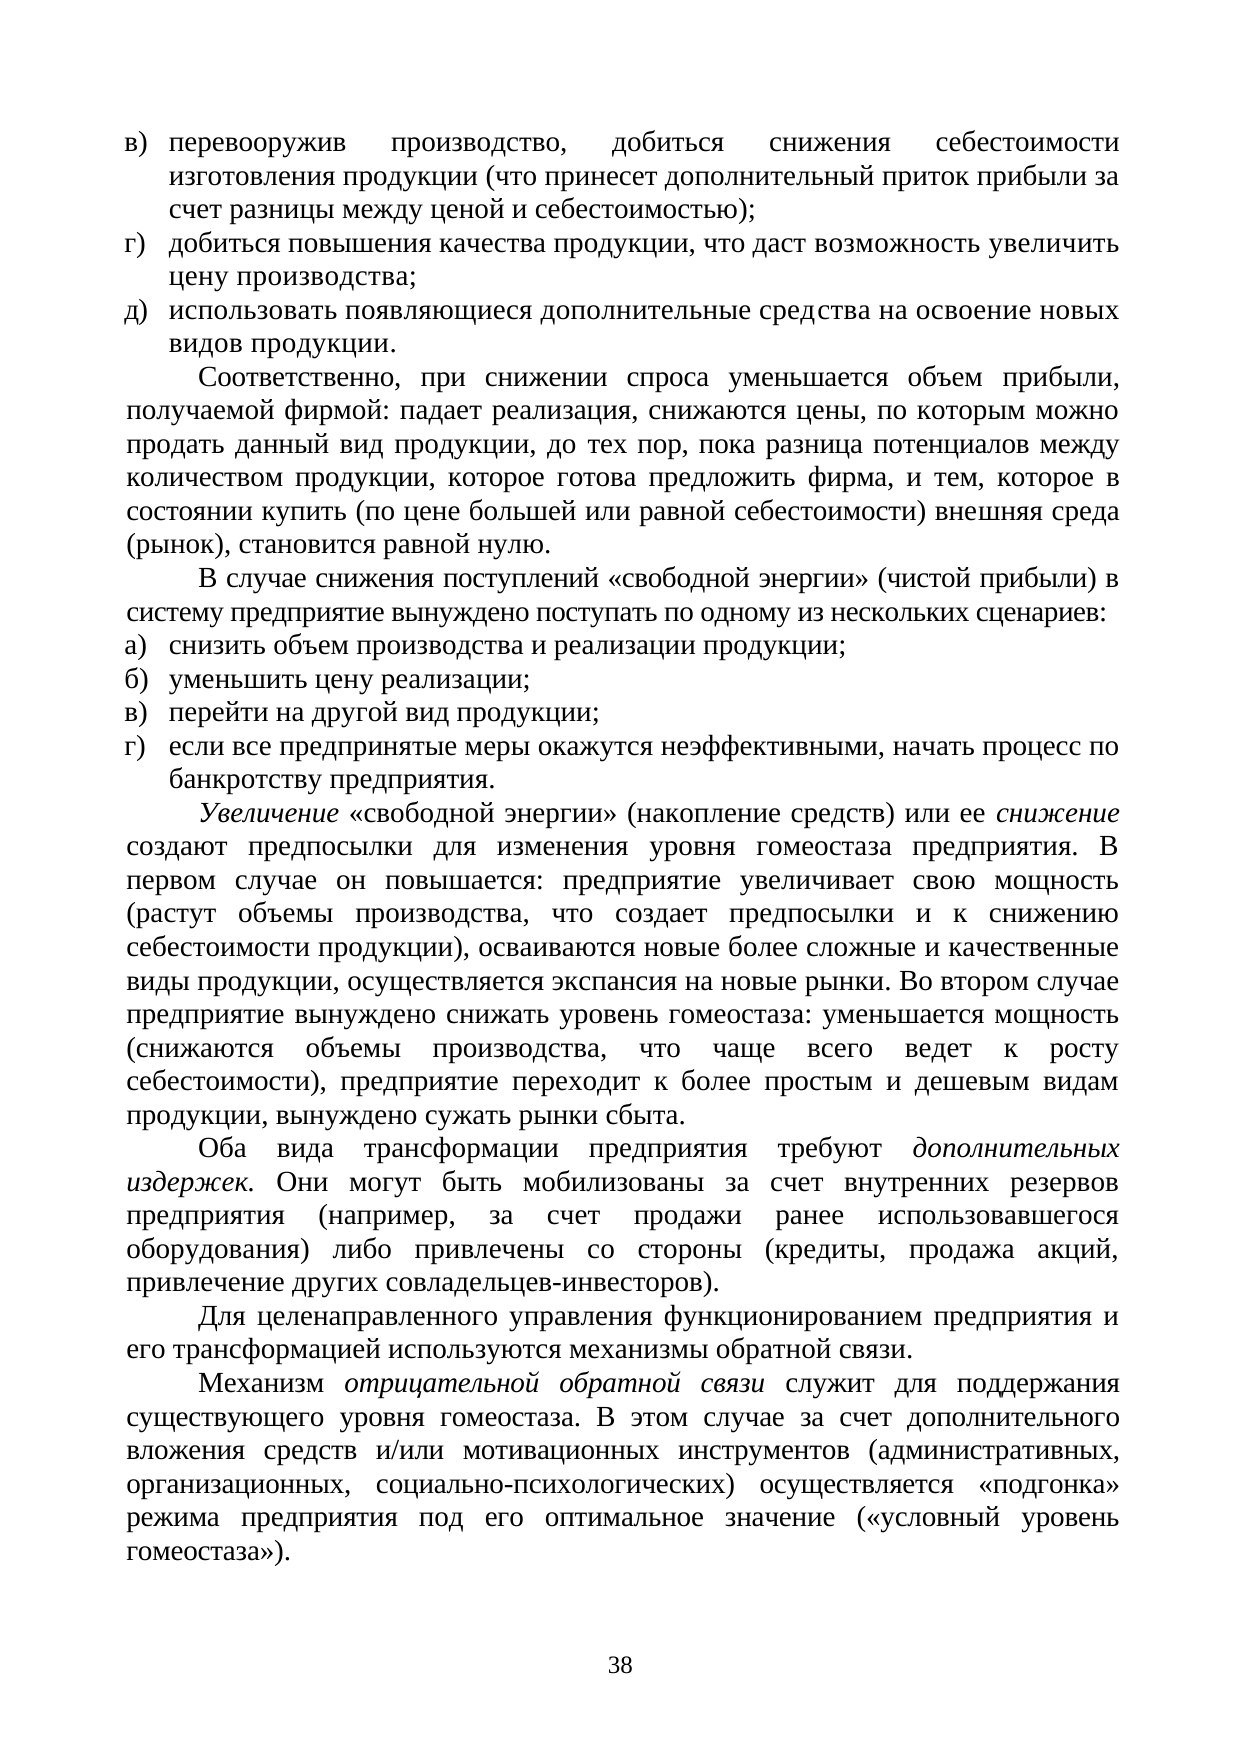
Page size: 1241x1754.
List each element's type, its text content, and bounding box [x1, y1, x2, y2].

text Оба вида трансформации предприятия требуют дополнительных издержек. Они могут быть мобилизованы за счет внутренних резервов предприятия (например, за счет продажи ранее использовавшегося оборудования) либо привлечены со стороны (кредиты, продажа акций, привлечение других совладельцев-инвесторов). [126, 1130, 1120, 1298]
text в) перейти на другой вид продукции; [124, 694, 1120, 728]
text Соответственно, при снижении спроса уменьшается объем прибыли, получаемой фирмой: падает реализация, снижаются цены, по которым можно продать данный вид продукции, до тех пор, пока разница потенциалов между количеством продукции, которое готова предложить фирма, и тем, которое в состоянии купить (по цене большей или равной себестоимости) внешняя среда (рынок), становится равной нулю. [126, 359, 1120, 560]
text а) снизить объем производства и реализации продукции; [124, 627, 1120, 661]
text б) уменьшить цену реализации; [124, 661, 1120, 694]
text д) использовать появляющиеся дополнительные средства на освоение новых видов продукции. [124, 292, 1120, 359]
text Увеличение «свободной энергии» (накопление средств) или ее снижение создают предпосылки для изменения уровня гомеостаза предприятия. В первом случае он повышается: предприятие увеличивает свою мощность (растут объемы производства, что создает предпосылки и к снижению себестоимости продукции), осваиваются новые более сложные и качественные виды продукции, осуществляется экспансия на новые рынки. Во втором случае предприятие вынуждено снижать уровень гомеостаза: уменьшается мощность (снижаются объемы производства, что чаще всего ведет к росту себестоимости), предприятие переходит к более простым и дешевым видам продукции, вынуждено сужать рынки сбыта. [126, 795, 1120, 1130]
text Механизм отрицательной обратной связи служит для поддержания существующего уровня гомеостаза. В этом случае за счет дополнительного вложения средств и/или мотивационных инструментов (административных, организационных, социально-психологических) осуществляется «подгонка» режима предприятия под его оптимальное значение («условный уровень гомеостаза»). [126, 1365, 1120, 1566]
text в) перевооружив производство, добиться снижения себестоимости изготовления продукции (что принесет дополнительный приток прибыли за счет разницы между ценой и себестоимостью); [124, 124, 1120, 225]
text Для целенаправленного управления функционированием предприятия и его трансформацией используются механизмы обратной связи. [126, 1298, 1120, 1365]
text В случае снижения поступлений «свободной энергии» (чистой прибыли) в систему предприятие вынуждено поступать по одному из нескольких сценариев: [126, 560, 1120, 627]
text г) если все предпринятые меры окажутся неэффективными, начать процесс по банкротству предприятия. [124, 728, 1120, 795]
text г) добиться повышения качества продукции, что даст возможность увеличить цену производства; [124, 225, 1120, 292]
